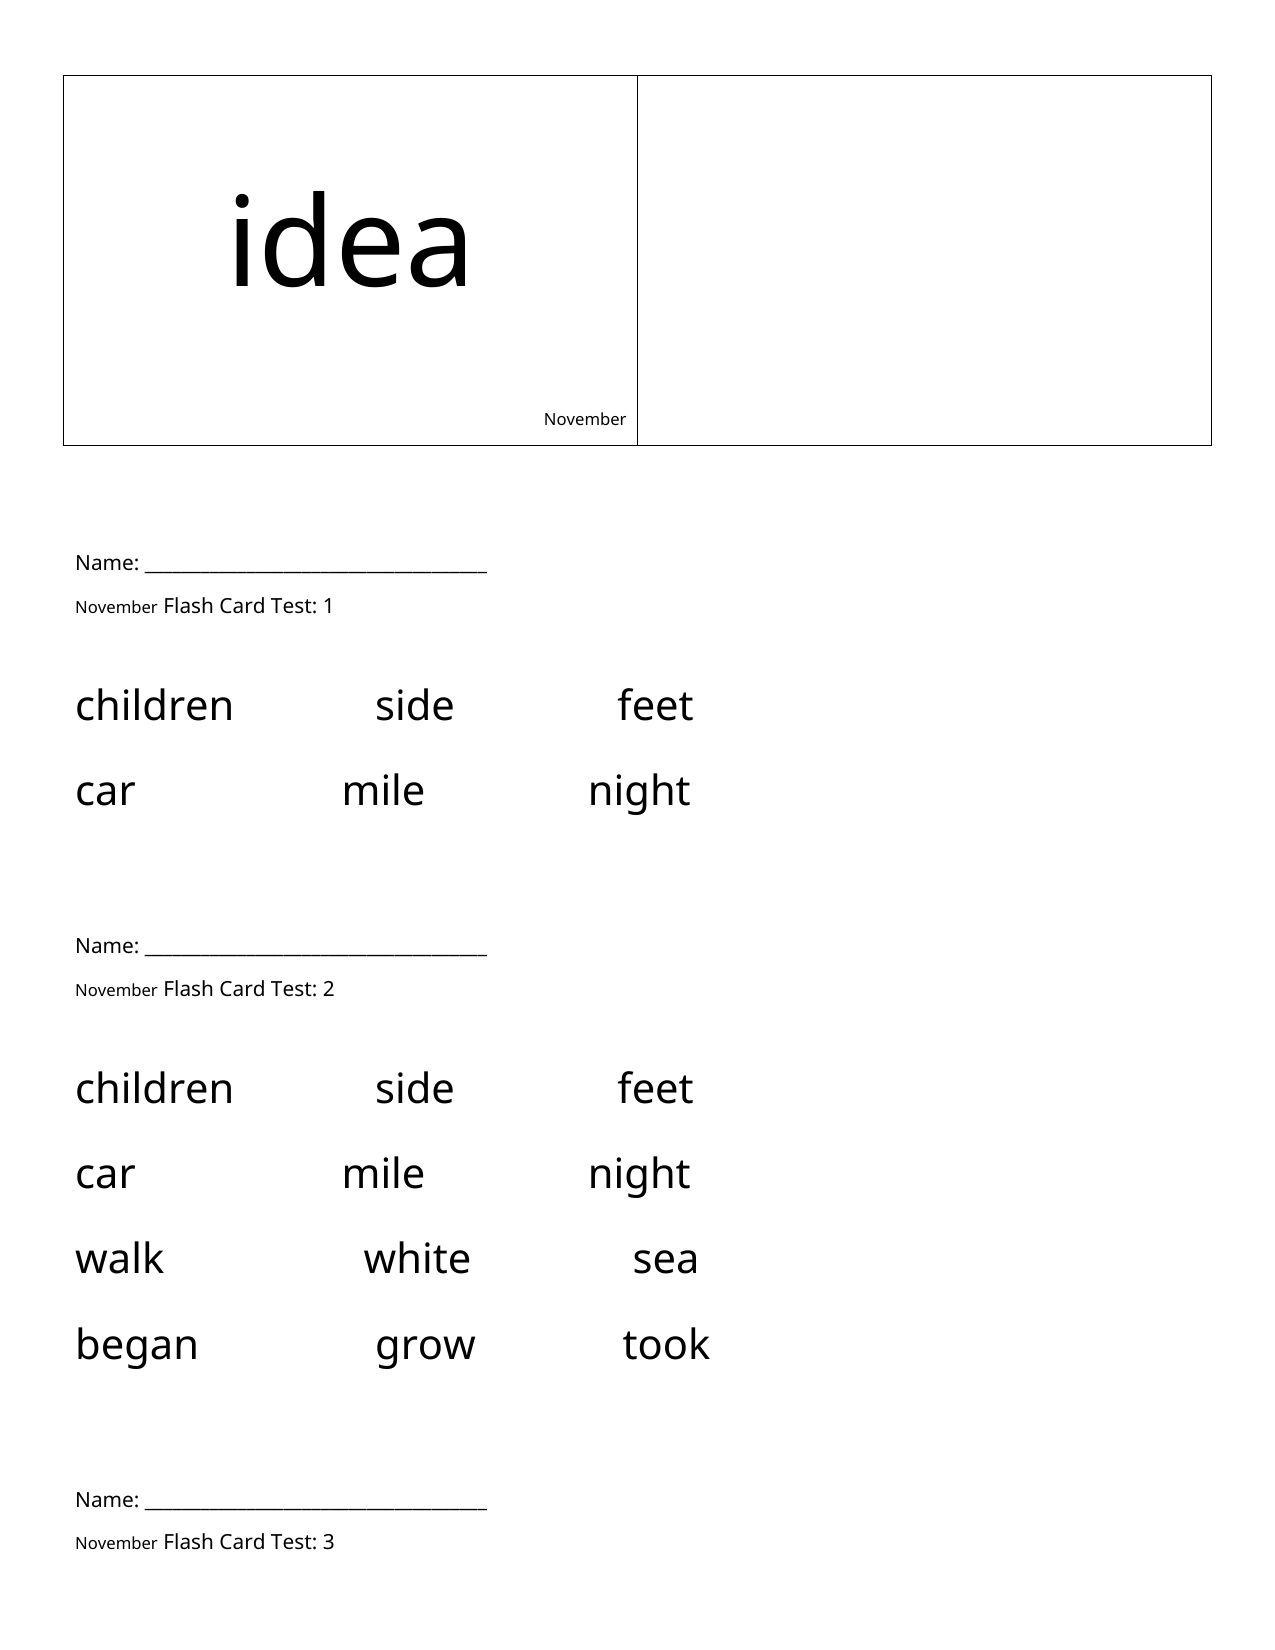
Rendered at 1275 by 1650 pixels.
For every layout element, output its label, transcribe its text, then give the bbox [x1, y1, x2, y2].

text November Flash Card Test: 2 [75, 974, 1200, 1002]
text began grow took [75, 1314, 1200, 1371]
text Name: _____________________________________ [75, 548, 1200, 577]
table_cell idea November [64, 76, 637, 445]
text children side feet [75, 676, 1200, 733]
table_cell [638, 76, 1211, 445]
text Name: _____________________________________ [75, 931, 1200, 960]
text Name: _____________________________________ [75, 1485, 1200, 1513]
text car mile night [75, 761, 1200, 818]
text car mile night [75, 1144, 1200, 1201]
text walk white sea [75, 1229, 1200, 1286]
text November Flash Card Test: 3 [75, 1527, 1200, 1556]
text November Flash Card Test: 1 [75, 591, 1200, 619]
text children side feet [75, 1059, 1200, 1116]
